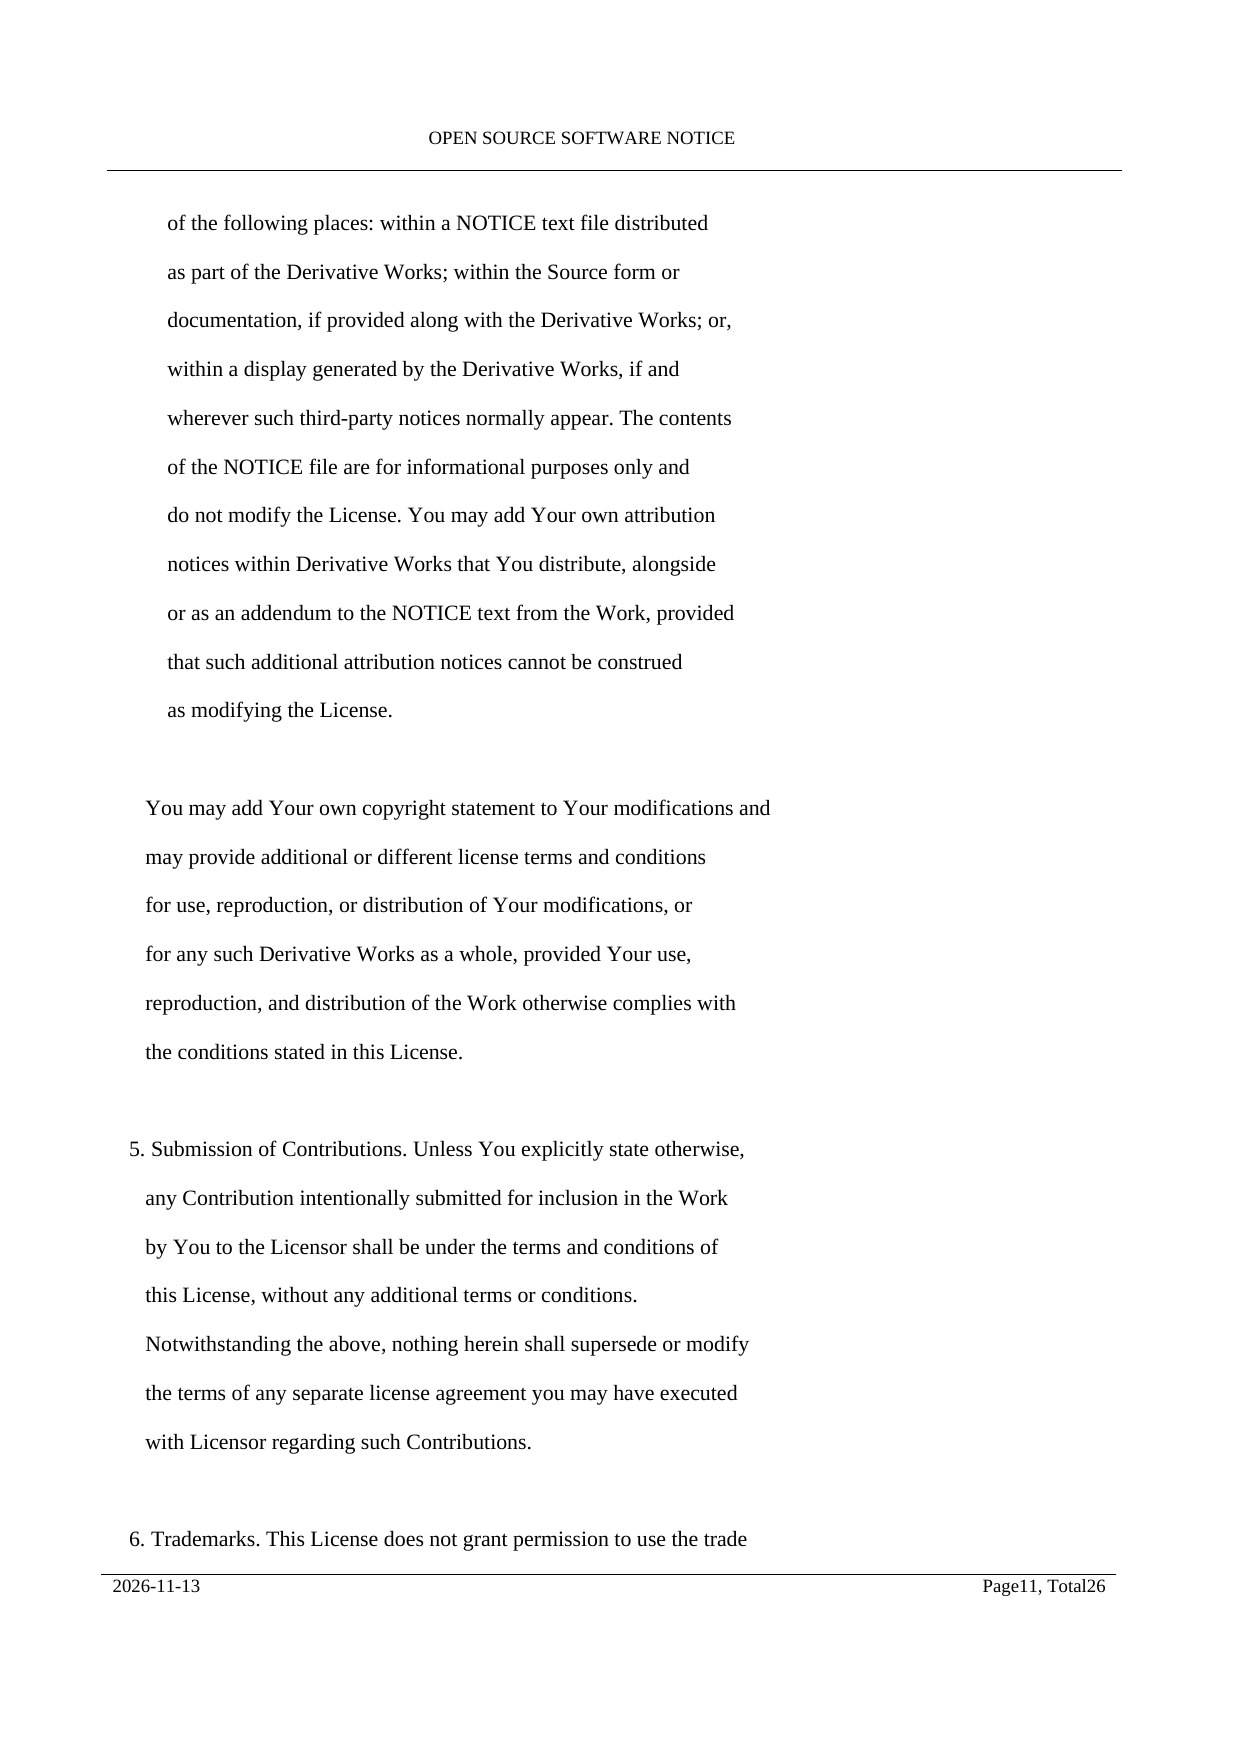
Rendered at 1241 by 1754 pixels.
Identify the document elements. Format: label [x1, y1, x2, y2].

text [112, 206, 1128, 1555]
